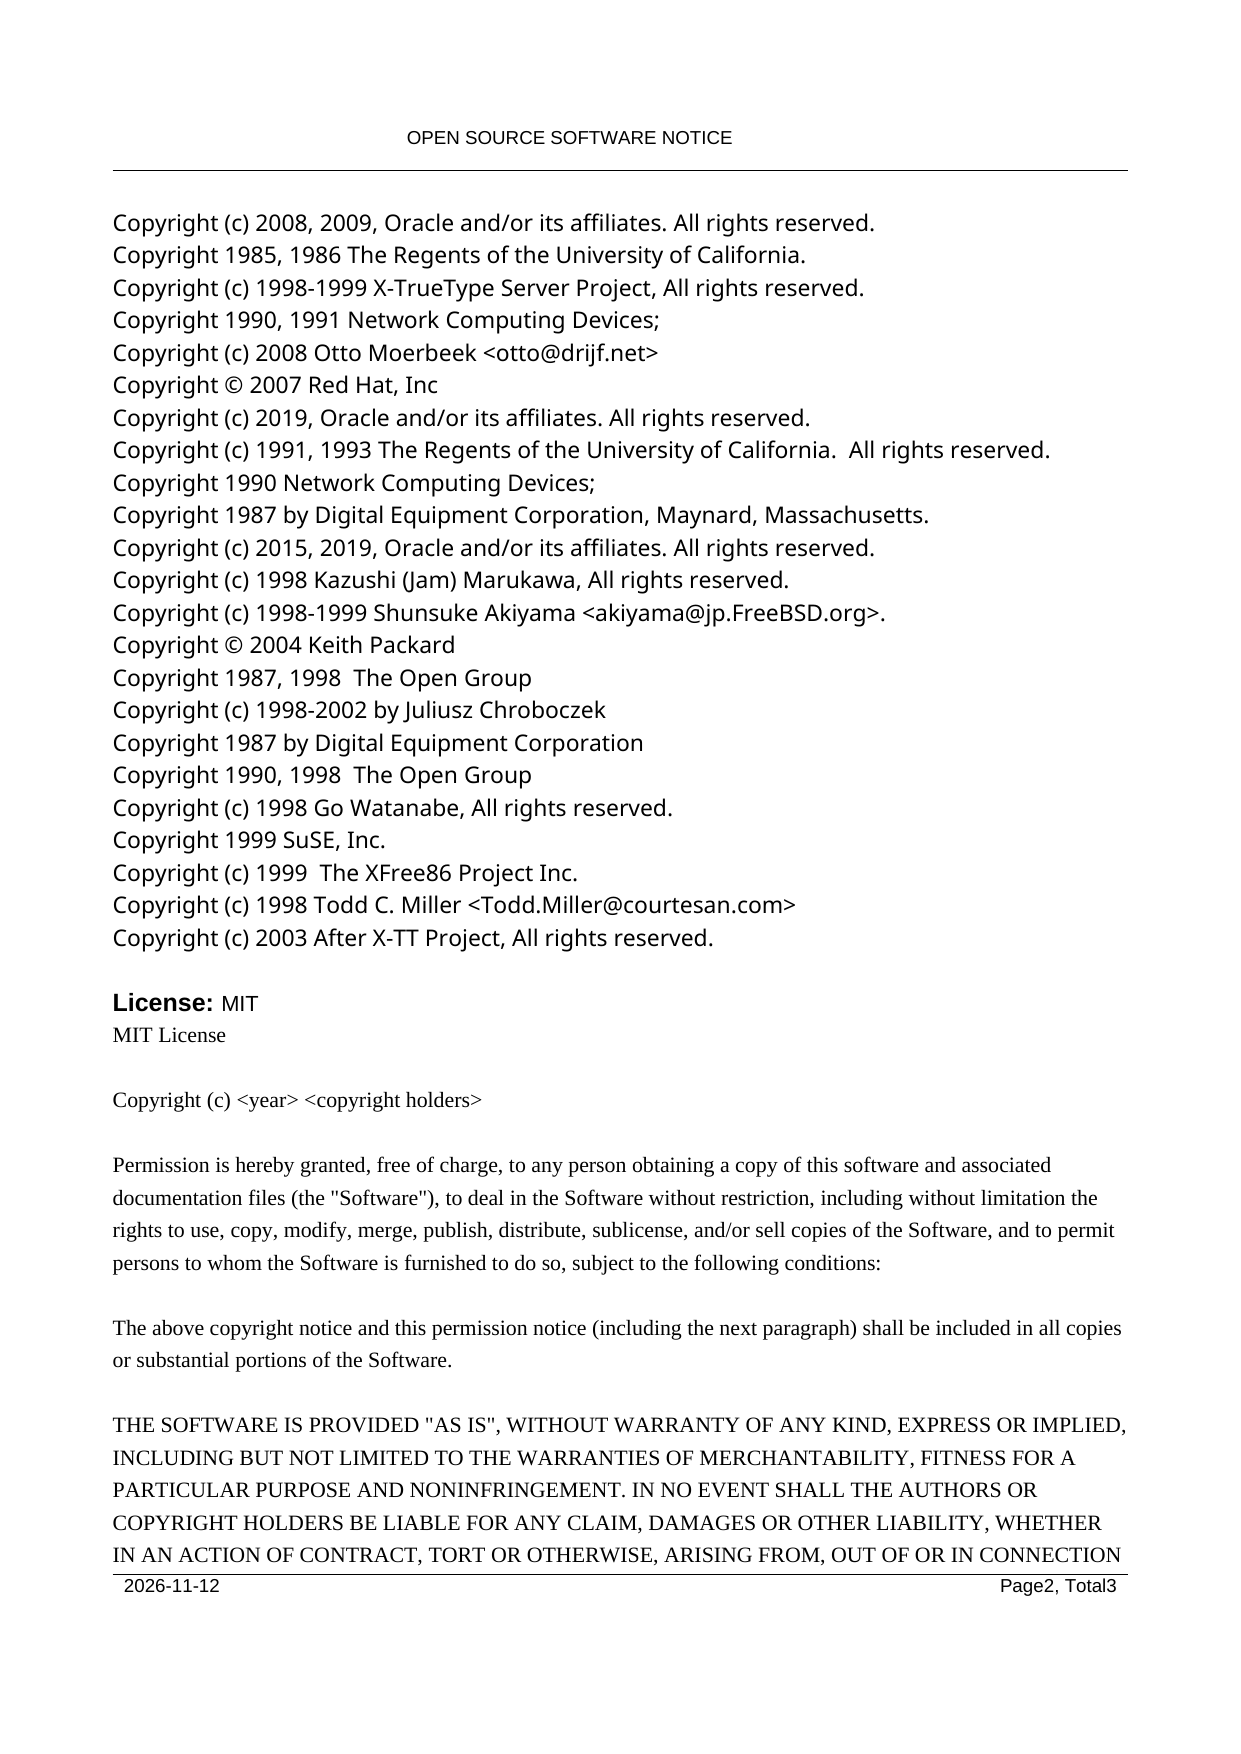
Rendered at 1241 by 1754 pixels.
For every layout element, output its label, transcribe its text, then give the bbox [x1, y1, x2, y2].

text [112, 1019, 1128, 1571]
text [112, 206, 1128, 986]
text License: MIT [112, 986, 1128, 1019]
